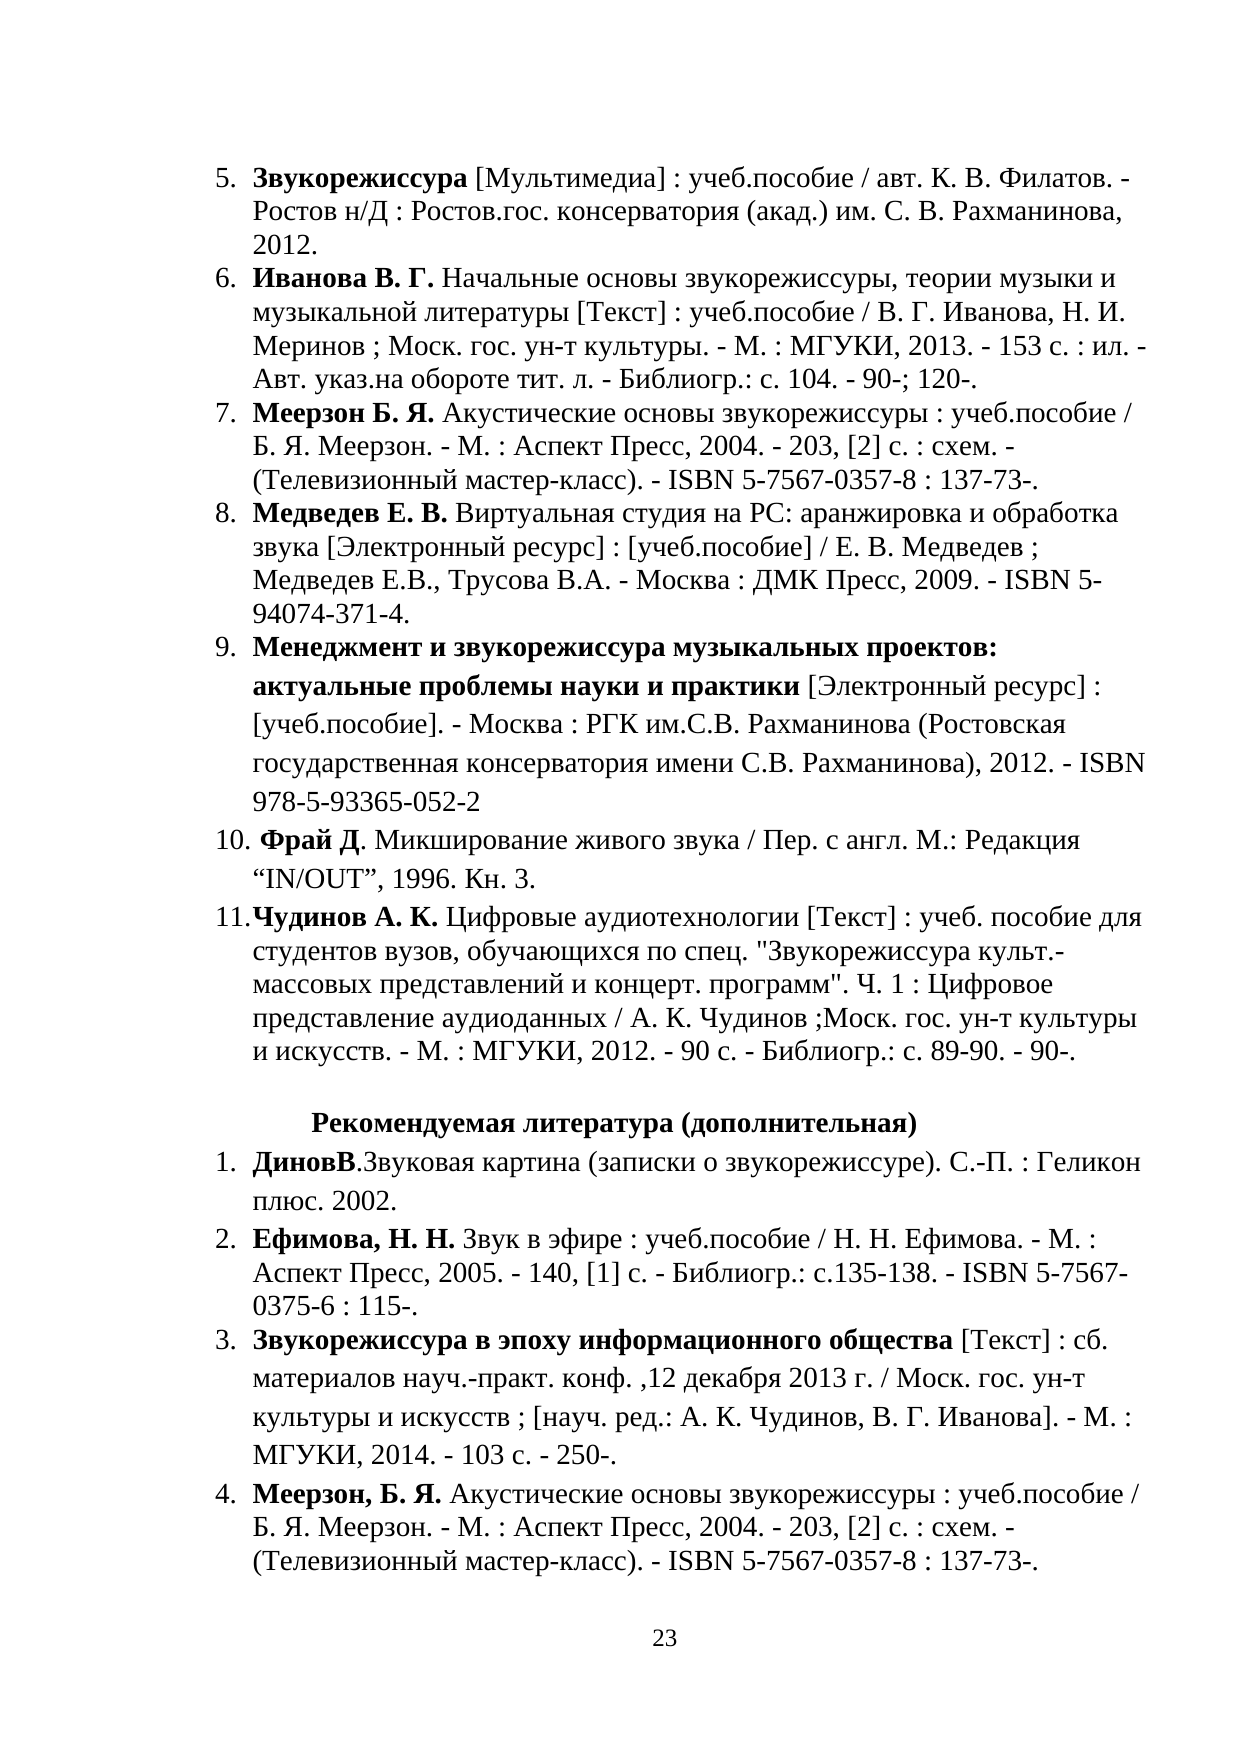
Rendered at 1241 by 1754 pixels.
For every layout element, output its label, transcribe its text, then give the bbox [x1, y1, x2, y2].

list Чудинов А. К. Цифровые аудиотехнологии [Текст] : учеб. пособие для студентов вузов, обучающихся по спец. "Звукорежиссура культ.-массовых представлений и концерт. программ". Ч. 1 : Цифровое представление аудиоданных / А. К. Чудинов ;Моск. гос. ун-т культуры и искусств. - М. : МГУКИ, 2012. - 90 с. - Библиогр.: с. 89-90. - 90-. [215, 899, 1152, 1067]
list Меерзон, Б. Я. Акустические основы звукорежиссуры : учеб.пособие / Б. Я. Меерзон. - М. : Аспект Пресс, 2004. - 203, [2] с. : схем. - (Телевизионный мастер-класс). - ISBN 5-7567-0357-8 : 137-73-. [215, 1476, 1152, 1577]
list Фрай Д. Микширование живого звука / Пер. с англ. М.: Редакция “IN/OUT”, 1996. Кн. 3. [215, 822, 1152, 894]
list Медведев Е. В. Виртуальная студия на РС: аранжировка и обработка звука [Электронный ресурс] : [учеб.пособие] / Е. В. Медведев ; Медведев Е.В., Трусова В.А. - Москва : ДМК Пресс, 2009. - ISBN 5-94074-371-4. [215, 495, 1152, 629]
list Менеджмент и звукорежиссура музыкальных проектов: актуальные проблемы науки и практики [Электронный ресурс] : [учеб.пособие]. - Москва : РГК им.С.В. Рахманинова (Ростовская государственная консерватория имени С.В. Рахманинова), 2012. - ISBN 978-5-93365-052-2 [215, 629, 1152, 817]
list Ефимова, Н. Н. Звук в эфире : учеб.пособие / Н. Н. Ефимова. - М. : Аспект Пресс, 2005. - 140, [1] с. - Библиогр.: с.135-138. - ISBN 5-7567-0375-6 : 115-. [215, 1221, 1152, 1322]
list Иванова В. Г. Начальные основы звукорежиссуры, теории музыки и музыкальной литературы [Текст] : учеб.пособие / В. Г. Иванова, Н. И. Меринов ; Моск. гос. ун-т культуры. - М. : МГУКИ, 2013. - 153 с. : ил. - Авт. указ.на обороте тит. л. - Библиогр.: с. 104. - 90-; 120-. [215, 261, 1152, 395]
list Звукорежиссура [Мультимедиа] : учеб.пособие / авт. К. В. Филатов. - Ростов н/Д : Ростов.гос. консерватория (акад.) им. С. В. Рахманинова, 2012. [215, 160, 1152, 261]
list ДиновВ.Звуковая картина (записки о звукорежиссуре). С.-П. : Геликон плюс. 2002. [215, 1144, 1152, 1216]
list Звукорежиссура в эпоху информационного общества [Текст] : сб. материалов науч.-практ. конф. ,12 декабря 2013 г. / Моск. гос. ун-т культуры и искусств ; [науч. ред.: А. К. Чудинов, В. Г. Иванова]. - М. : МГУКИ, 2014. - 103 с. - 250-. [215, 1322, 1152, 1471]
list Меерзон Б. Я. Акустические основы звукорежиссуры : учеб.пособие / Б. Я. Меерзон. - М. : Аспект Пресс, 2004. - 203, [2] с. : схем. - (Телевизионный мастер-класс). - ISBN 5-7567-0357-8 : 137-73-. [215, 395, 1152, 495]
text Рекомендуемая литература (дополнительная) [311, 1106, 1152, 1139]
